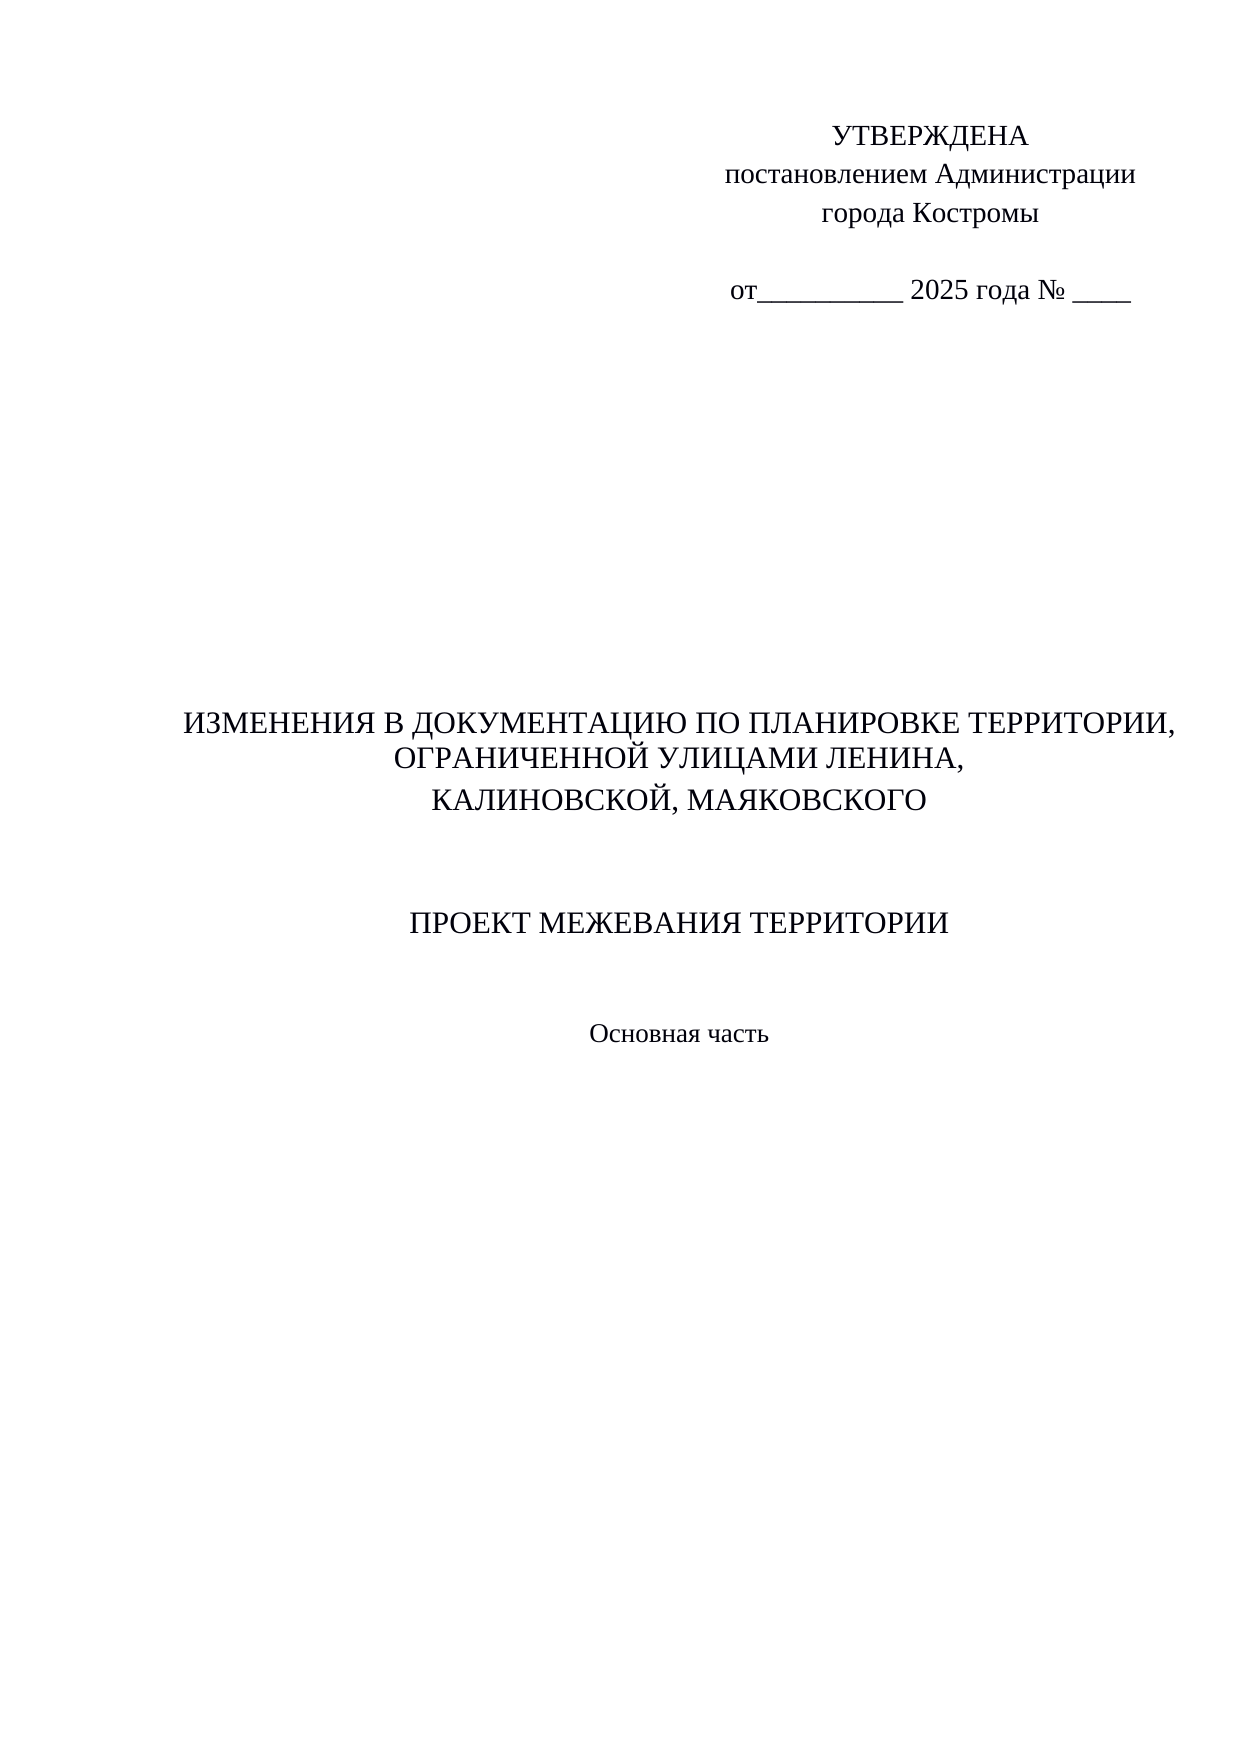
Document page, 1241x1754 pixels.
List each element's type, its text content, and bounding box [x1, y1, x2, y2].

text ИЗМЕНЕНИЯ В ДОКУМЕНТАЦИЮ ПО ПЛАНИРОВКЕ ТЕРРИТОРИИ, [177, 704, 1181, 740]
text УТВЕРЖДЕНА [679, 118, 1181, 152]
text КАЛИНОВСКОЙ, МАЯКОВСКОГО [177, 781, 1181, 817]
text города Костромы [679, 195, 1181, 229]
text постановлением Администрации [679, 157, 1181, 190]
text Основная часть [177, 1017, 1181, 1049]
text ПРОЕКТ МЕЖЕВАНИЯ ТЕРРИТОРИИ [177, 905, 1181, 941]
text ОГРАНИЧЕННОЙ УЛИЦАМИ ЛЕНИНА, [177, 740, 1181, 776]
text от__________ 2025 года № ____ [679, 272, 1181, 306]
